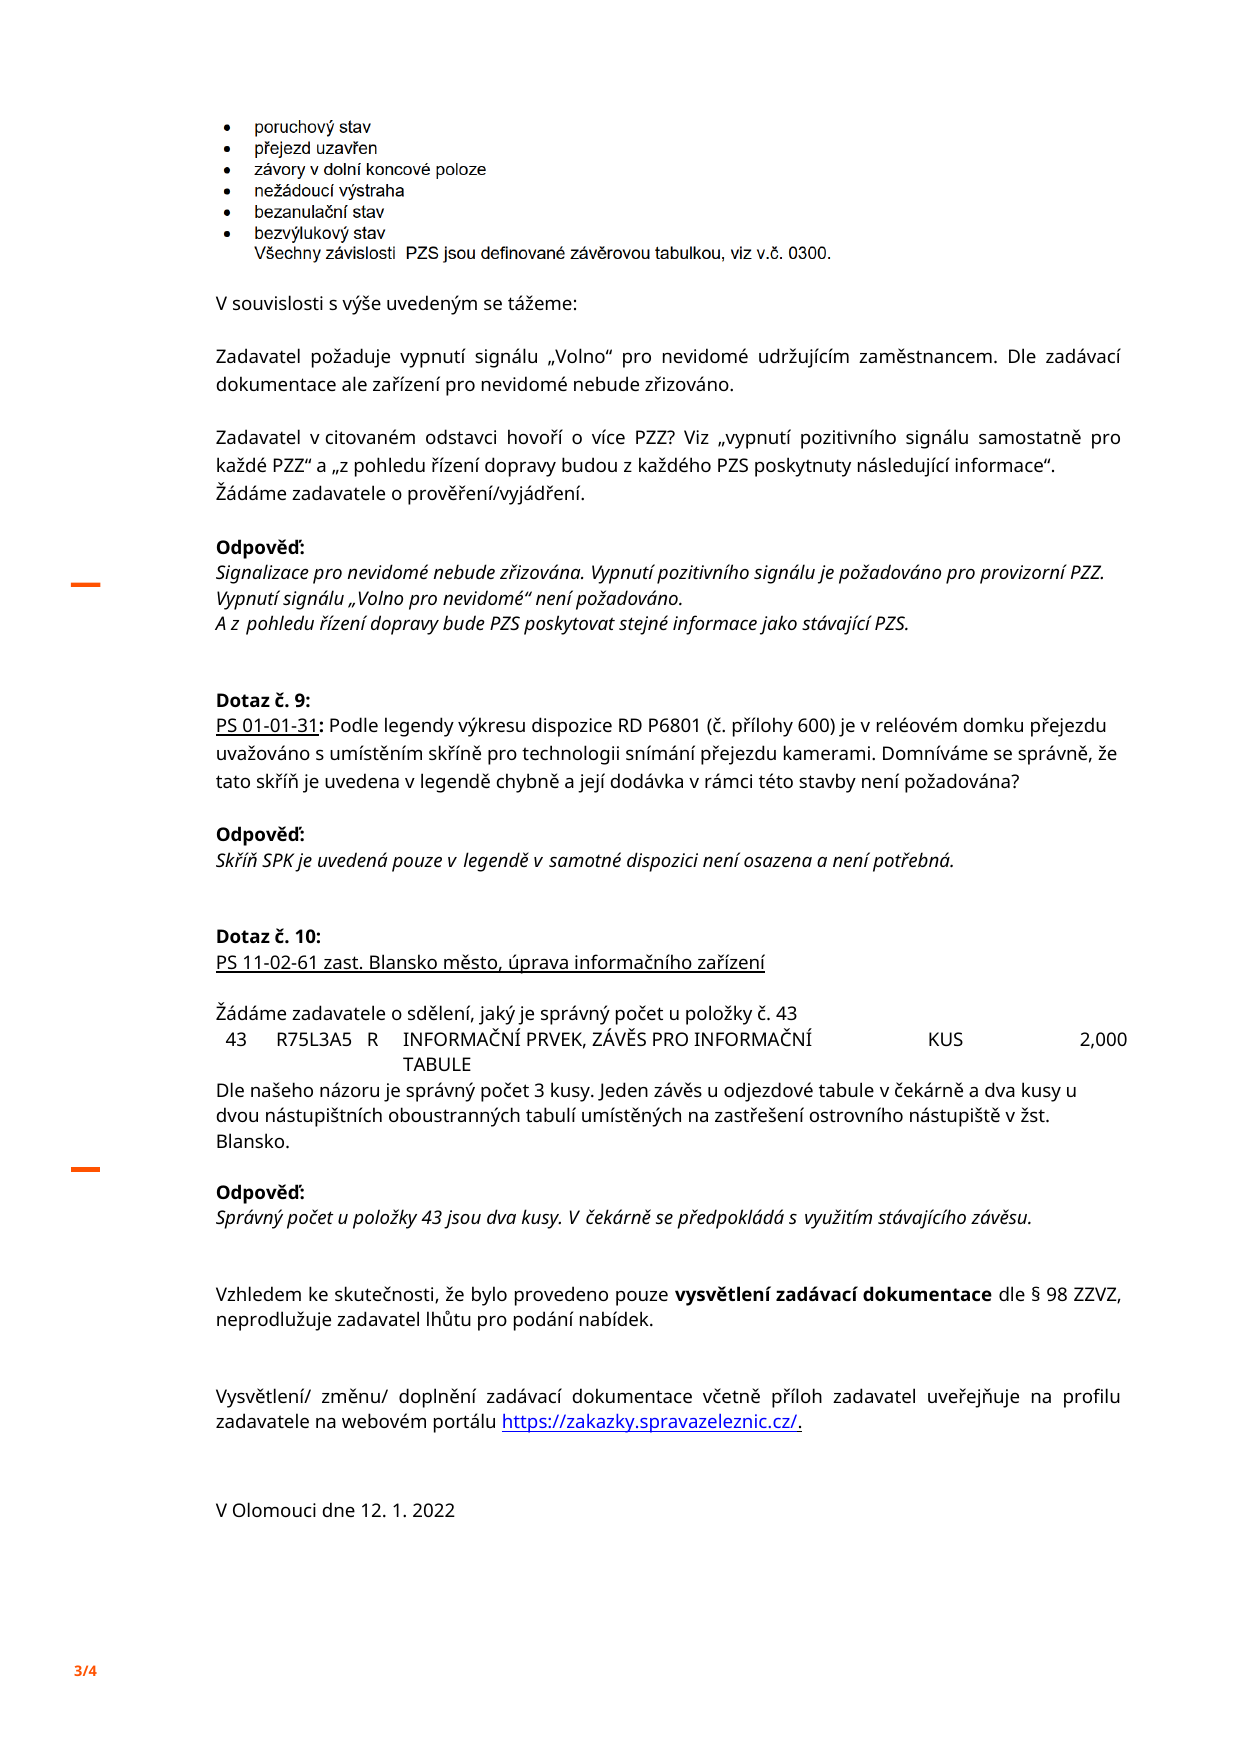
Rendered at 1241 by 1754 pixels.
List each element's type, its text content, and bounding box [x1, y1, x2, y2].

text PS 11-02-61 zast. Blansko město, úprava informačního zařízení [216, 949, 1122, 975]
text Skříň SPK je uvedená pouze v legendě v samotné dispozici není osazena a není potřebná. [216, 847, 1122, 873]
table_header INFORMAČNÍ PRVEK, ZÁVĚS PRO INFORMAČNÍ TABULE [396, 1026, 880, 1077]
text Dle našeho názoru je správný počet 3 kusy. Jeden závěs u odjezdové tabule v čekárně a dva kusy u dvou nástupištních oboustranných tabulí umístěných na zastřešení ostrovního nástupiště v žst. Blansko. [216, 1077, 1122, 1153]
text Žádáme zadavatele o sdělení, jaký je správný počet u položky č. 43 [216, 1000, 1122, 1026]
table_header R75L3A5 [254, 1026, 359, 1077]
text Signalizace pro nevidomé nebude zřizována. Vypnutí pozitivního signálu je požadováno pro provizorní PZZ. Vypnutí signálu „Volno pro nevidomé“ není požadováno. [216, 559, 1122, 611]
text Vysvětlení/ změnu/ doplnění zadávací dokumentace včetně příloh zadavatel uveřejňuje na profilu zadavatele na webovém portálu https://zakazky.spravazeleznic.cz/. [216, 1383, 1122, 1434]
table_header KUS [880, 1026, 1011, 1077]
text Zadavatel požaduje vypnutí signálu „Volno“ pro nevidomé udržujícím zaměstnancem. Dle zadávací dokumentace ale zařízení pro nevidomé nebude zřizováno. [216, 343, 1122, 397]
text PS 01-01-31: Podle legendy výkresu dispozice RD P6801 (č. přílohy 600) je v reléovém domku přejezdu uvažováno s umístěním skříně pro technologii snímání přejezdu kamerami. Domníváme se správně, že tato skříň je uvedena v legendě chybně a její dodávka v rámci této stavby není požadována? [216, 713, 1122, 794]
text A z pohledu řízení dopravy bude PZS poskytovat stejné informace jako stávající PZS. [216, 611, 1122, 636]
text Zadavatel v citovaném odstavci hovoří o více PZZ? Viz „vypnutí pozitivního signálu samostatně pro každé PZZ“ a „z pohledu řízení dopravy budou z každého PZS poskytnuty následující informace“. [216, 424, 1122, 478]
text Odpověď: [216, 1179, 1122, 1204]
table_header 2,000 [1011, 1026, 1196, 1077]
text V souvislosti s výše uvedeným se tážeme: [216, 290, 1122, 316]
table_header R [359, 1026, 396, 1077]
picture [215, 120, 976, 263]
text Žádáme zadavatele o prověření/vyjádření. [216, 481, 1122, 506]
text Správný počet u položky 43 jsou dva kusy. V čekárně se předpokládá s využitím stávajícího závěsu. [216, 1204, 1122, 1230]
text Vzhledem ke skutečnosti, že bylo provedeno pouze vysvětlení zadávací dokumentace dle § 98 ZZVZ, neprodlužuje zadavatel lhůtu pro podání nabídek. [216, 1281, 1122, 1332]
text Odpověď: [216, 534, 1122, 559]
text Dotaz č. 9: [216, 687, 1122, 713]
table_header 43 [216, 1026, 254, 1077]
text V Olomouci dne 12. 1. 2022 [216, 1498, 1122, 1523]
text Odpověď: [216, 822, 1122, 847]
text Dotaz č. 10: [216, 924, 1122, 949]
